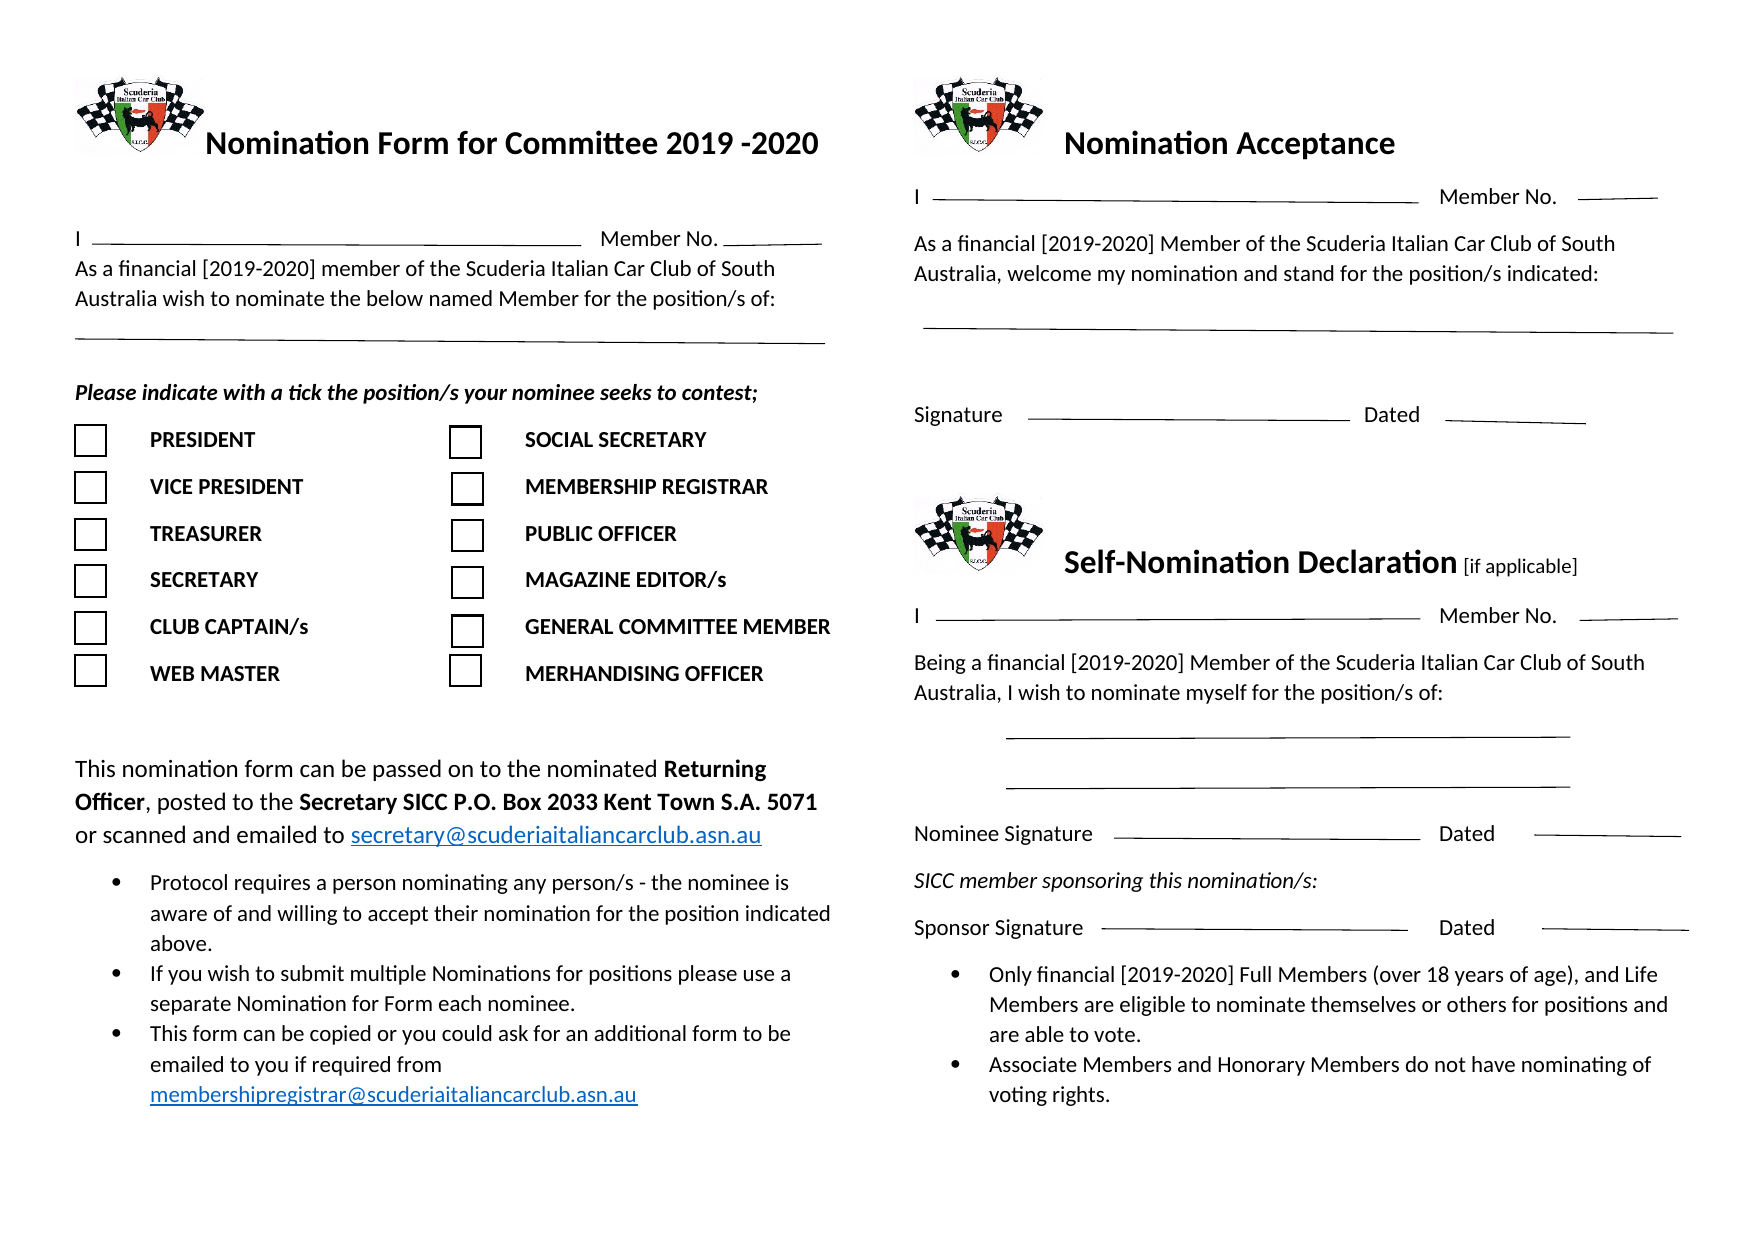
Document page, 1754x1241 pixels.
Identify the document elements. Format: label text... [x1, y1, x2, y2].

text Sponsor Signature Dated [914, 913, 1679, 941]
text Please indicate with a tick the position/s your nominee seeks to contest; [75, 378, 840, 406]
text Signature Dated [914, 400, 1679, 428]
text CLUB CAPTAIN/s GENERAL COMMITTEE MEMBER [107, 612, 840, 640]
picture [75, 75, 206, 155]
list Associate Members and Honorary Members do not have nominating of voting rights. [951, 1050, 1679, 1109]
picture [913, 493, 1044, 574]
text Nomination Form for Committee 2019 -2020 [75, 75, 840, 163]
text I Member No. [914, 601, 1679, 629]
text WEB MASTER MERHANDISING OFFICER [482, 659, 840, 687]
list Protocol requires a person nominating any person/s - the nominee is aware of and willing to accept their nomination for the position indicated above. [112, 868, 840, 957]
text This nomination form can be passed on to the nominated Returning Officer, posted to the Secretary SICC P.O. Box 2033 Kent Town S.A. 5071 or scanned and emailed to secretary@scuderiaitaliancarclub.asn.au [75, 753, 840, 849]
text Self-Nomination Declaration [if applicable] [914, 494, 1679, 582]
picture [913, 75, 1044, 155]
text SECRETARY MAGAZINE EDITOR/s [107, 566, 451, 593]
text TREASURER PUBLIC OFFICER [107, 519, 451, 547]
text Nomination Acceptance [914, 75, 1679, 163]
text As a financial [2019-2020] Member of the Scuderia Italian Car Club of South Australia, welcome my nomination and stand for the position/s indicated: [914, 229, 1679, 288]
text SICC member sponsoring this nomination/s: [914, 866, 1679, 894]
text SECRETARY MAGAZINE EDITOR/s [484, 566, 840, 593]
text Nominee Signature Dated [914, 819, 1679, 847]
text P PRESIDENT SOCIAL SECRETARY [107, 425, 449, 453]
text P PRESIDENT SOCIAL SECRETARY [482, 425, 840, 453]
text VICE PRESIDENT MEMBERSHIP REGISTRAR [107, 472, 451, 500]
text I Member No. As a financial [2019-2020] member of the Scuderia Italian Car Club of South Australia wish to nominate the below named Member for the position/s of: [75, 224, 840, 312]
text WEB MASTER MERHANDISING OFFICER [107, 659, 449, 687]
list If you wish to submit multiple Nominations for positions please use a separate Nomination for Form each nominee. [112, 959, 840, 1017]
list Only financial [2019-2020] Full Members (over 18 years of age), and Life Members are eligible to nominate themselves or others for positions and are able to vote. [951, 960, 1679, 1048]
list This form can be copied or you could ask for an additional form to be emailed to you if required from membershipregistrar@scuderiaitaliancarclub.asn.au [112, 1019, 840, 1108]
text Being a financial [2019-2020] Member of the Scuderia Italian Car Club of South Australia, I wish to nominate myself for the position/s of: [914, 648, 1679, 707]
text I Member No. [914, 182, 1679, 211]
text VICE PRESIDENT MEMBERSHIP REGISTRAR [484, 472, 840, 500]
text TREASURER PUBLIC OFFICER [484, 519, 840, 547]
